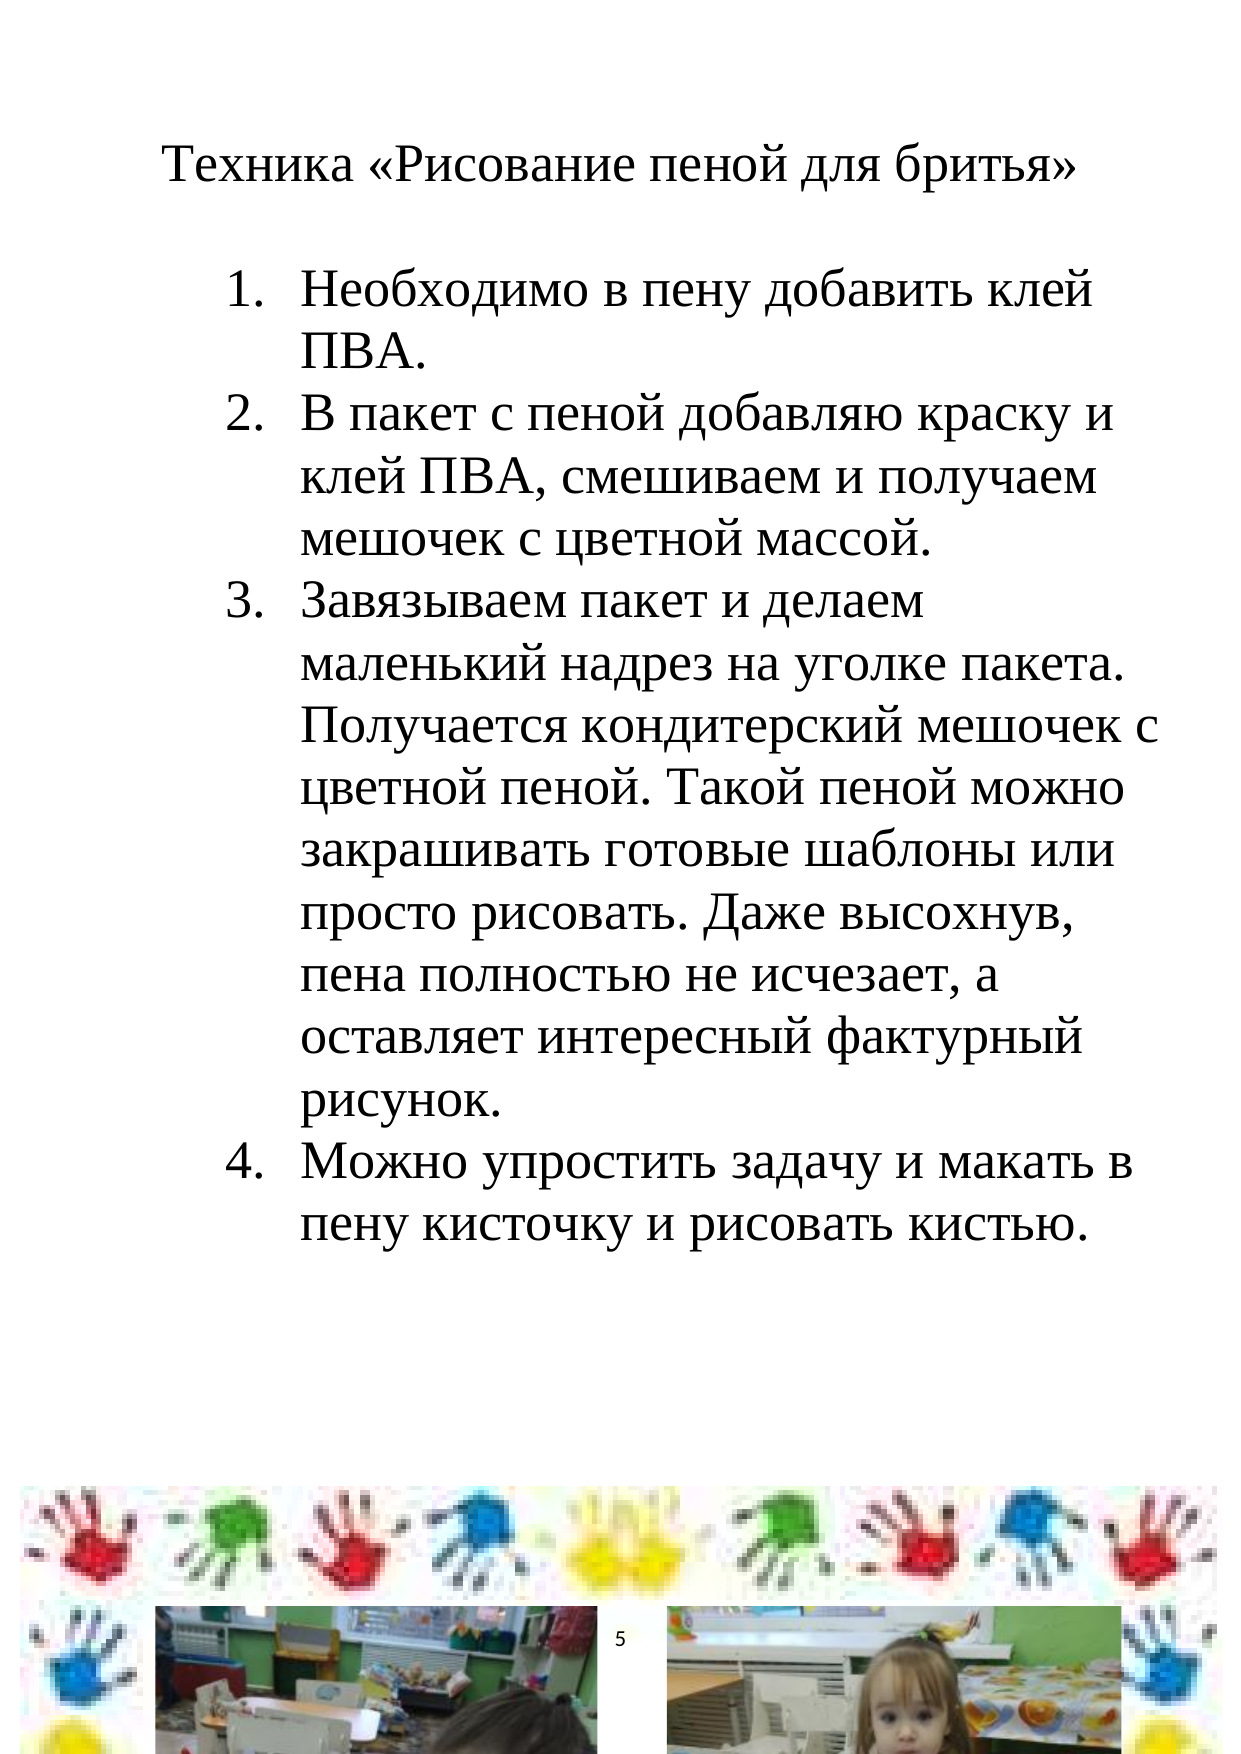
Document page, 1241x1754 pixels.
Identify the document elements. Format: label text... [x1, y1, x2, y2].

list Можно упростить задачу и макать в пену кисточку и рисовать кистью. [1090, 1128, 1165, 1252]
list Можно упростить задачу и макать в пену кисточку и рисовать кистью. [225, 1128, 300, 1252]
list Завязываем пакет и делаем маленький надрез на уголке пакета. Получается кондитерский мешочек с цветной пеной. Такой пеной можно закрашивать готовые шаблоны или просто рисовать. Даже высохнув, пена полностью не исчезает, а оставляет интересный фактурный рисунок. [225, 567, 1165, 1128]
text Техника «Рисование пеной для бритья» [75, 131, 1165, 193]
picture [19, 1486, 1223, 1754]
list Необходимо в пену добавить клей ПВА. [225, 256, 300, 380]
list Необходимо в пену добавить клей ПВА. [428, 256, 1165, 380]
list В пакет с пеной добавляю краску и клей ПВА, смешиваем и получаем мешочек с цветной массой. [225, 380, 1165, 567]
